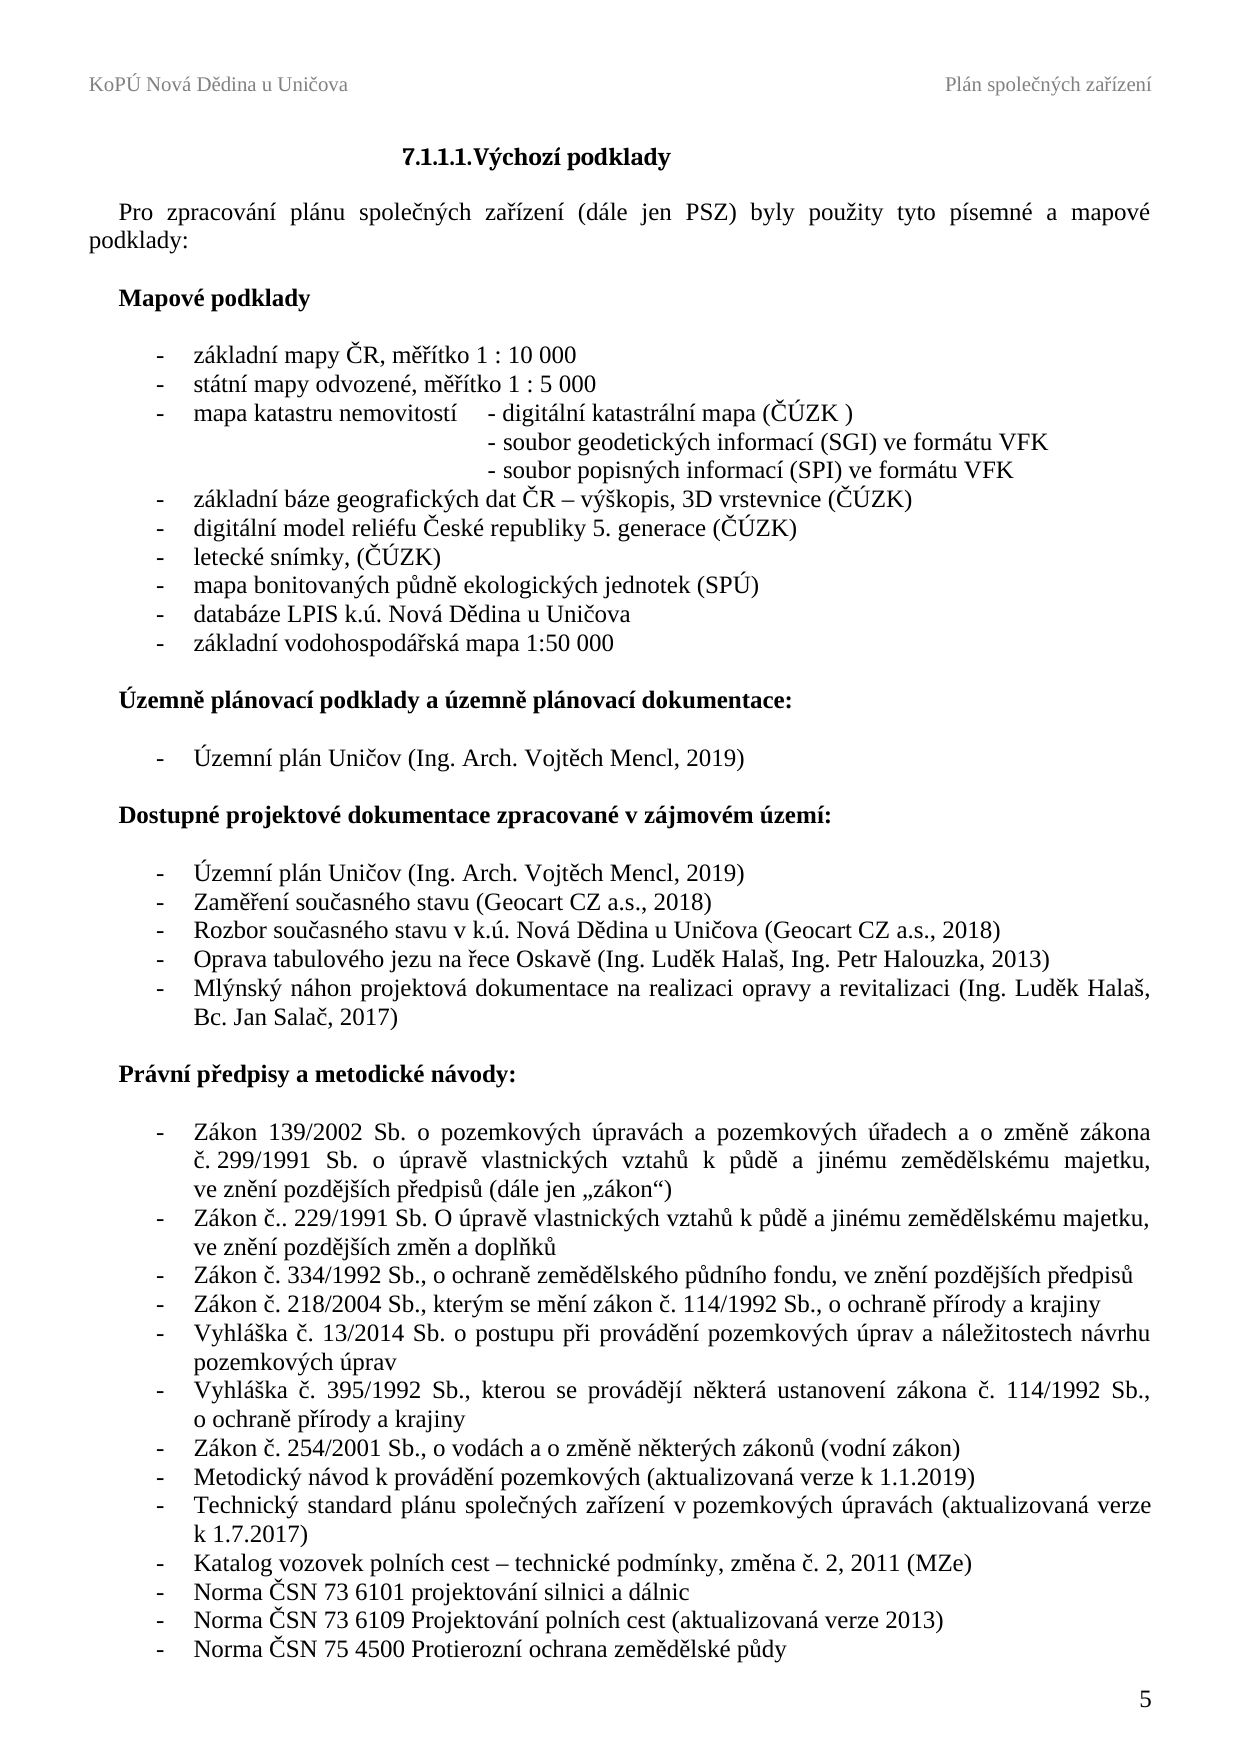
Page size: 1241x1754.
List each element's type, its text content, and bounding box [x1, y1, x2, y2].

list soubor geodetických informací (SGI) ve formátu VFK [487, 427, 1152, 456]
list Zákon č. 218/2004 Sb., kterým se mění zákon č. 114/1992 Sb., o ochraně přírody a krajiny [156, 1289, 1152, 1318]
list Územní plán Uničov (Ing. Arch. Vojtěch Mencl, 2019) [156, 743, 1152, 772]
text Dostupné projektové dokumentace zpracované v zájmovém území: [89, 801, 1152, 829]
list Technický standard plánu společných zařízení v pozemkových úpravách (aktualizovaná verze k 1.7.2017) [156, 1491, 1152, 1548]
list Zaměření současného stavu (Geocart CZ a.s., 2018) [156, 887, 1152, 916]
list Vyhláška č. 13/2014 Sb. o postupu při provádění pozemkových úprav a náležitostech návrhu pozemkových úprav [156, 1318, 1152, 1376]
list Rozbor současného stavu v k.ú. Nová Dědina u Uničova (Geocart CZ a.s., 2018) [156, 916, 1152, 944]
list Územní plán Uničov (Ing. Arch. Vojtěch Mencl, 2019) [156, 858, 1152, 887]
list Vyhláška č. 395/1992 Sb., kterou se provádějí některá ustanovení zákona č. 114/1992 Sb., o ochraně přírody a krajiny [156, 1376, 1152, 1433]
list základní vodohospodářská mapa 1:50 000 [156, 628, 1152, 657]
list Katalog vozovek polních cest – technické podmínky, změna č. 2, 2011 (MZe) [156, 1548, 1152, 1577]
list Zákon č. 254/2001 Sb., o vodách a o změně některých zákonů (vodní zákon) [156, 1433, 1152, 1462]
list Zákon 139/2002 Sb. o pozemkových úpravách a pozemkových úřadech a o změně zákona č. 299/1991 Sb. o úpravě vlastnických vztahů k půdě a jinému zemědělskému majetku, ve znění pozdějších předpisů (dále jen „zákon“) [156, 1117, 1152, 1203]
list základní báze geografických dat ČR – výškopis, 3D vrstevnice (ČÚZK) [156, 484, 1152, 513]
subtitle Výchozí podklady [329, 143, 1152, 172]
list letecké snímky, (ČÚZK) [156, 542, 1152, 571]
text Právní předpisy a metodické návody: [89, 1059, 1152, 1088]
list databáze LPIS k.ú. Nová Dědina u Uničova [156, 599, 1152, 628]
list mapa katastru nemovitostí - digitální katastrální mapa (ČÚZK ) [156, 398, 1152, 427]
list Zákon č.. 229/1991 Sb. O úpravě vlastnických vztahů k půdě a jinému zemědělskému majetku, ve znění pozdějších změn a doplňků [156, 1203, 1152, 1261]
list státní mapy odvozené, měřítko 1 : 5 000 [156, 369, 1152, 398]
list Norma ČSN 73 6101 projektování silnici a dálnic [156, 1577, 1152, 1606]
list Mlýnský náhon projektová dokumentace na realizaci opravy a revitalizaci (Ing. Luděk Halaš, Bc. Jan Salač, 2017) [156, 973, 1152, 1031]
list Norma ČSN 75 4500 Protierozní ochrana zemědělské půdy [156, 1634, 1152, 1663]
text Mapové podklady [89, 283, 1152, 312]
text Územně plánovací podklady a územně plánovací dokumentace: [89, 686, 1152, 714]
list soubor popisných informací (SPI) ve formátu VFK [487, 456, 1152, 484]
list základní mapy ČR, měřítko 1 : 10 000 [156, 341, 1152, 369]
list Oprava tabulového jezu na řece Oskavě (Ing. Luděk Halaš, Ing. Petr Halouzka, 2013) [156, 944, 1152, 973]
list Norma ČSN 73 6109 Projektování polních cest (aktualizovaná verze 2013) [156, 1606, 1152, 1634]
list Metodický návod k provádění pozemkových (aktualizovaná verze k 1.1.2019) [156, 1462, 1152, 1491]
list digitální model reliéfu České republiky 5. generace (ČÚZK) [156, 513, 1152, 542]
list mapa bonitovaných půdně ekologických jednotek (SPÚ) [156, 571, 1152, 599]
text Pro zpracování plánu společných zařízení (dále jen PSZ) byly použity tyto písemné a mapové podklady: [89, 197, 1152, 254]
list Zákon č. 334/1992 Sb., o ochraně zemědělského půdního fondu, ve znění pozdějších předpisů [156, 1261, 1152, 1289]
